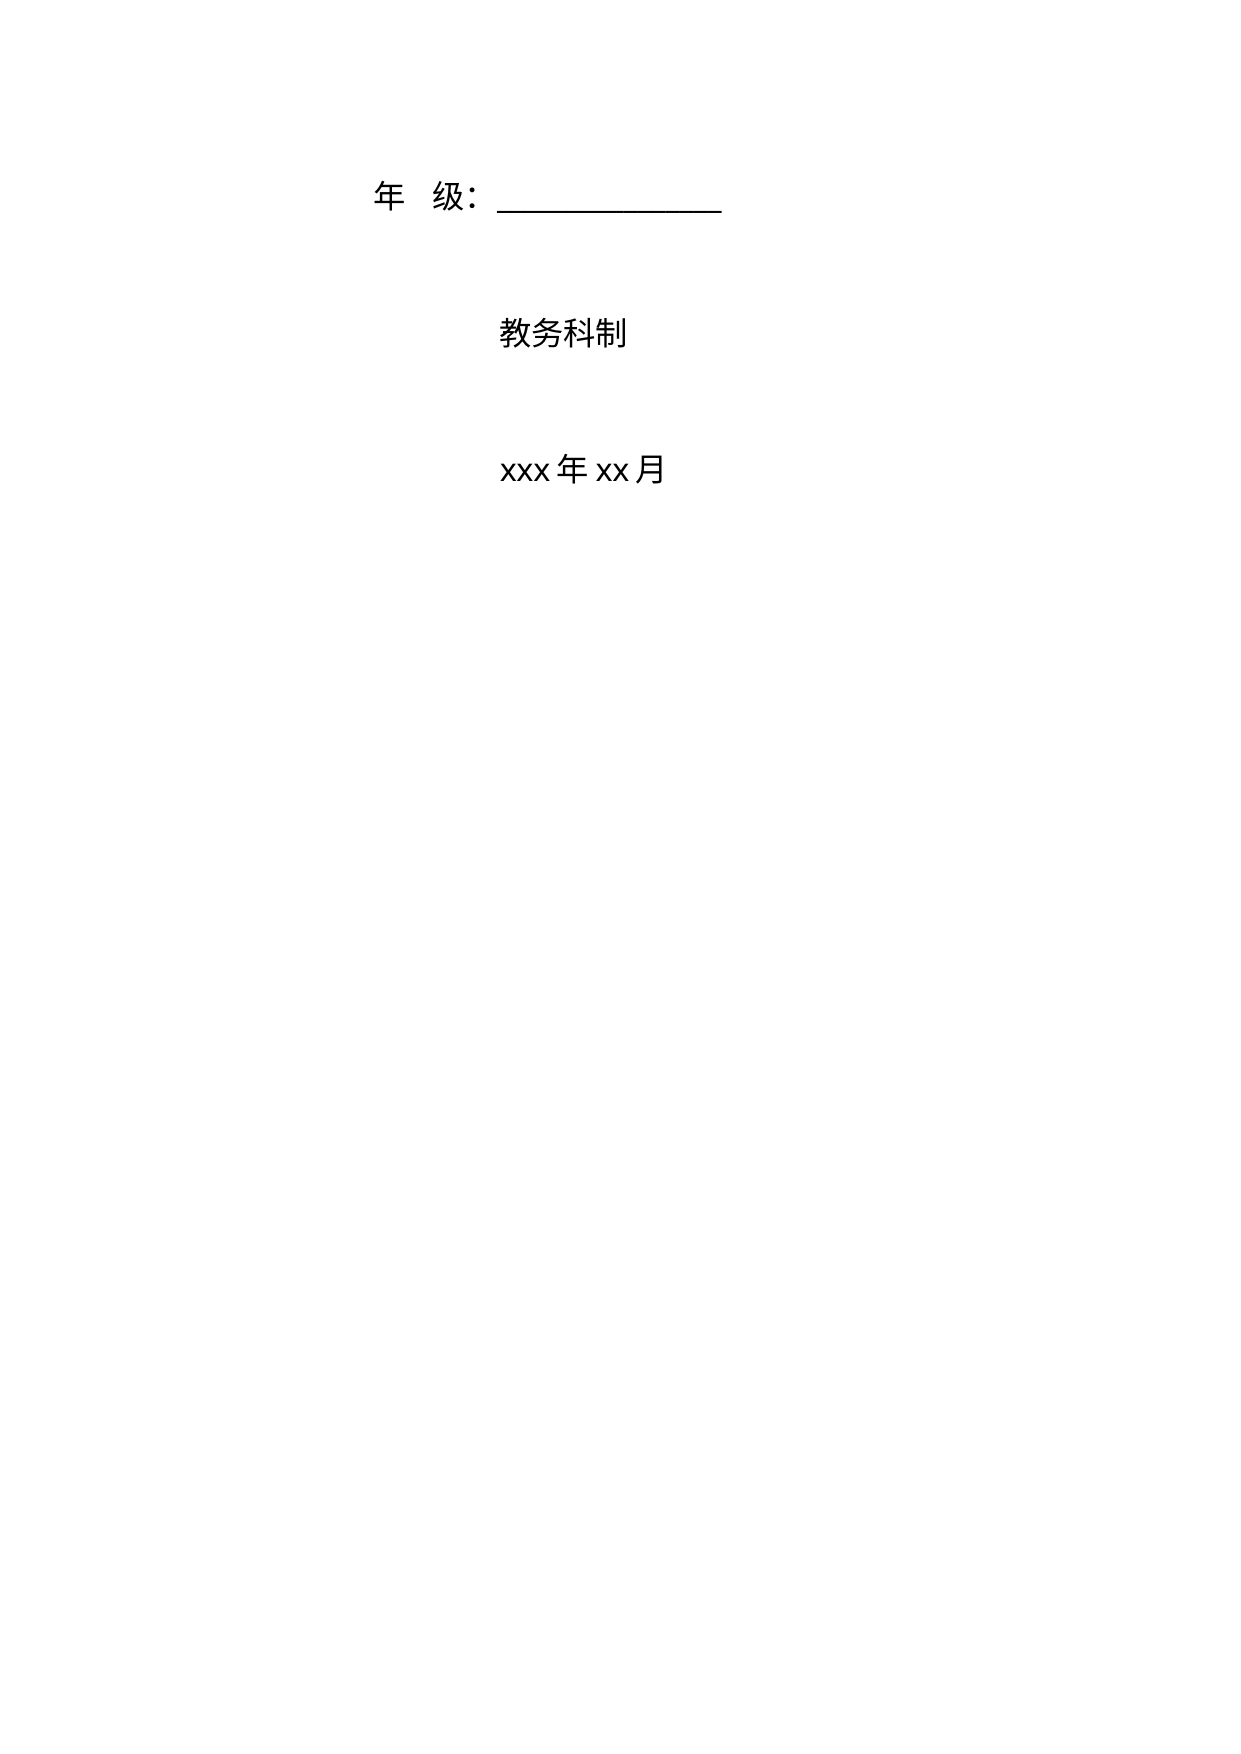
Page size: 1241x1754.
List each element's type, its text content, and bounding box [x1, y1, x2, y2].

text xxx年xx月 [341, 428, 1093, 508]
text 年 级：________________ [341, 154, 1093, 234]
text 教务科制 [341, 291, 1093, 371]
